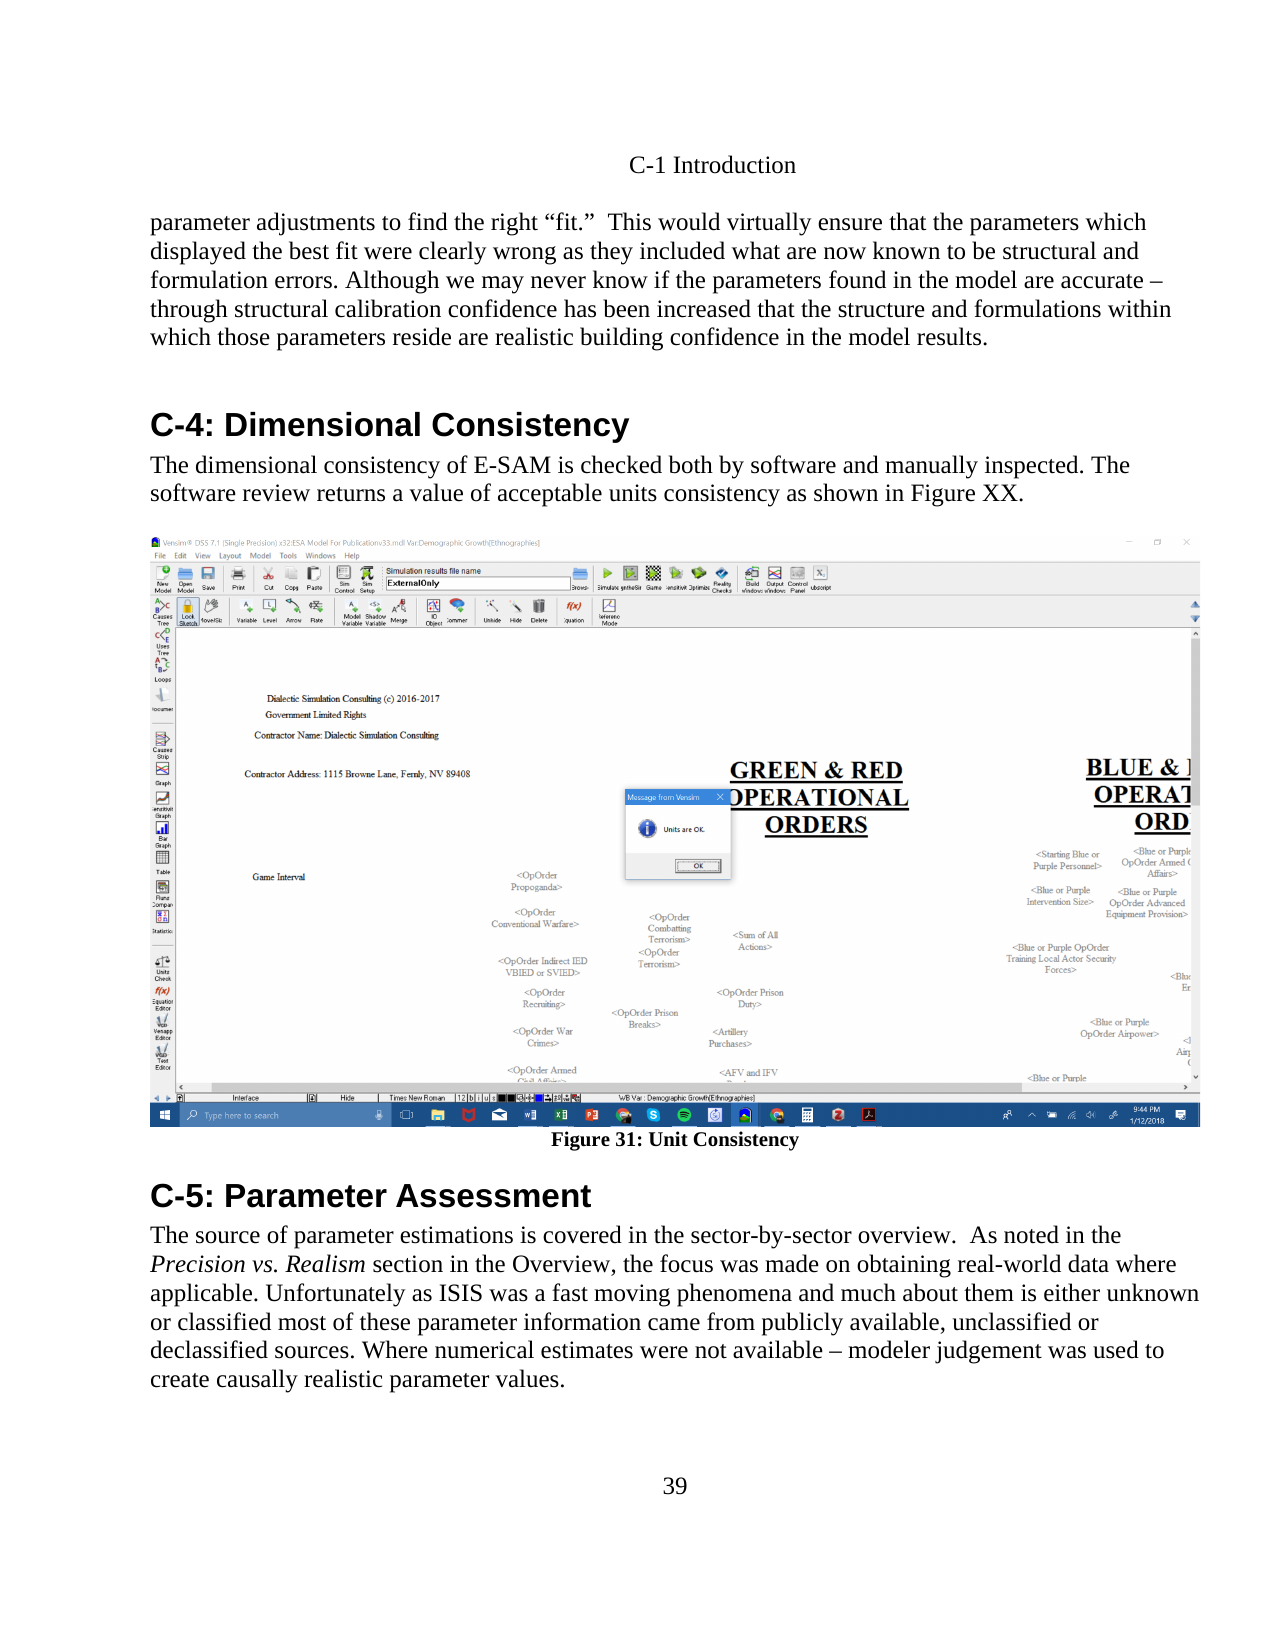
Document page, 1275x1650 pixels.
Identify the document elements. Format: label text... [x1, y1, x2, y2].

text The dimensional consistency of E-SAM is checked both by software and manually inspected. The software review returns a value of acceptable units consistency as shown in Figure XX. [150, 450, 1200, 507]
picture [150, 536, 1200, 1127]
subtitle C-5: Parameter Assessment [150, 1176, 1200, 1214]
subtitle C-4: Dimensional Consistency [150, 405, 1200, 443]
text The source of parameter estimations is covered in the sector-by-sector overview. As noted in the Precision vs. Realism section in the Overview, the focus was made on obtaining real-world data where applicable. Unfortunately as ISIS was a fast moving phenomena and much about them is either unknown or classified most of these parameter information came from publicly available, unclassified or declassified sources. Where numerical estimates were not available – modeler judgement was used to create causally realistic parameter values. [150, 1220, 1200, 1393]
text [150, 207, 1200, 351]
